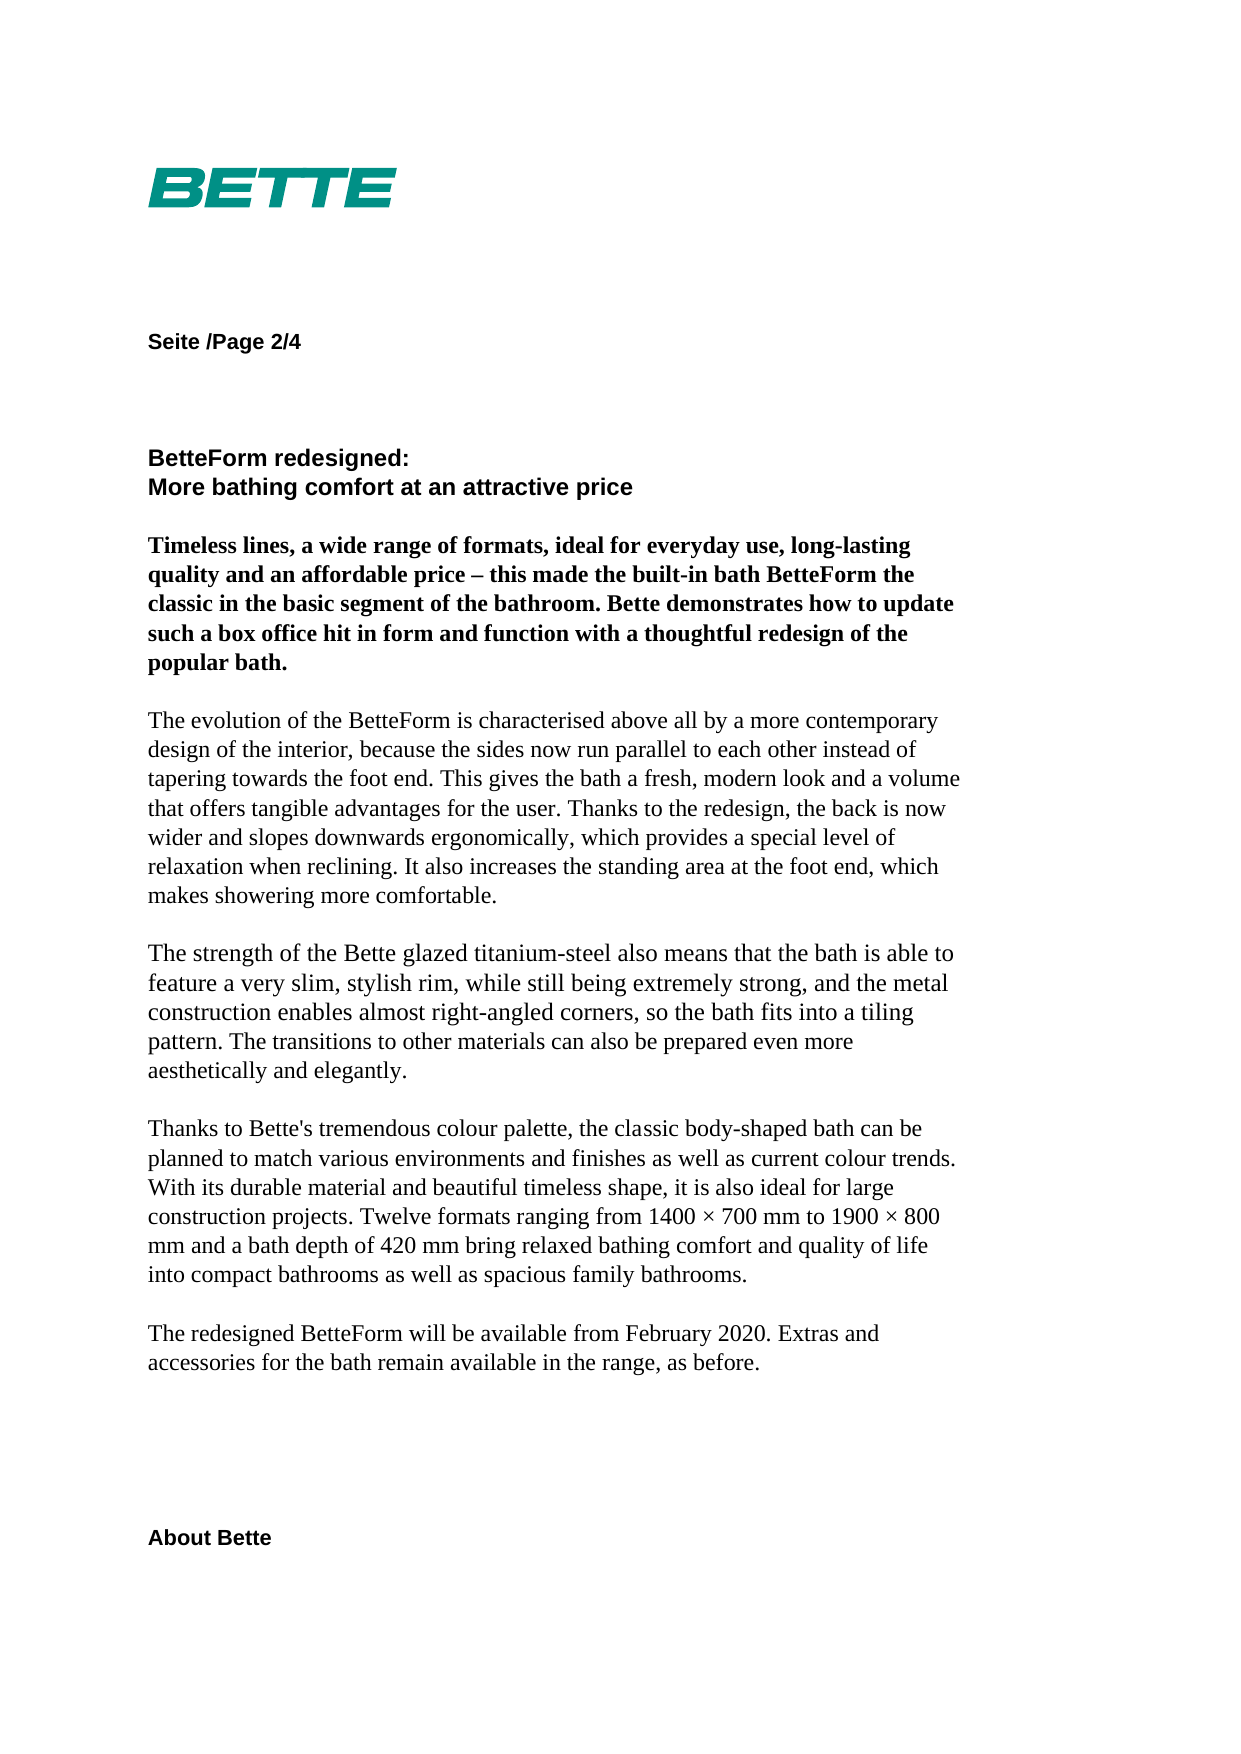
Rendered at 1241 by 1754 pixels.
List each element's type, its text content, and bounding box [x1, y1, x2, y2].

text The evolution of the BetteForm is characterised above all by a more contemporary design of the interior, because the sides now run parallel to each other instead of tapering towards the foot end. This gives the bath a fresh, modern look and a volume that offers tangible advantages for the user. Thanks to the redesign, the back is now wider and slopes downwards ergonomically, which provides a special level of relaxation when reclining. It also increases the standing area at the foot end, which makes showering more comfortable. [148, 705, 968, 909]
text Thanks to Bette's tremendous colour palette, the classic body-shaped bath can be planned to match various environments and finishes as well as current colour trends. With its durable material and beautiful timeless shape, it is also ideal for large construction projects. Twelve formats ranging from 1400 × 700 mm to 1900 × 800 mm and a bath depth of 420 mm bring relaxed bathing comfort and quality of life into compact bathrooms as well as spacious family bathrooms. [148, 1113, 968, 1288]
text About Bette [148, 1522, 968, 1551]
text BetteForm redesigned: [148, 443, 968, 472]
text The redesigned BetteForm will be available from February 2020. Extras and accessories for the bath remain available in the range, as before. [148, 1318, 968, 1376]
text Timeless lines, a wide range of formats, ideal for everyday use, long-lasting quality and an affordable price – this made the built-in bath BetteForm the classic in the basic segment of the bathroom. Bette demonstrates how to update such a box office hit in form and function with a thoughtful redesign of the popular bath. [148, 530, 968, 676]
text More bathing comfort at an attractive price [148, 472, 968, 501]
text The strength of the Bette glazed titanium-steel also means that the bath is able to feature a very slim, stylish rim, while still being extremely strong, and the metal construction enables almost right-angled corners, so the bath fits into a tiling pattern. The transitions to other materials can also be prepared even more aesthetically and elegantly. [148, 938, 968, 1084]
